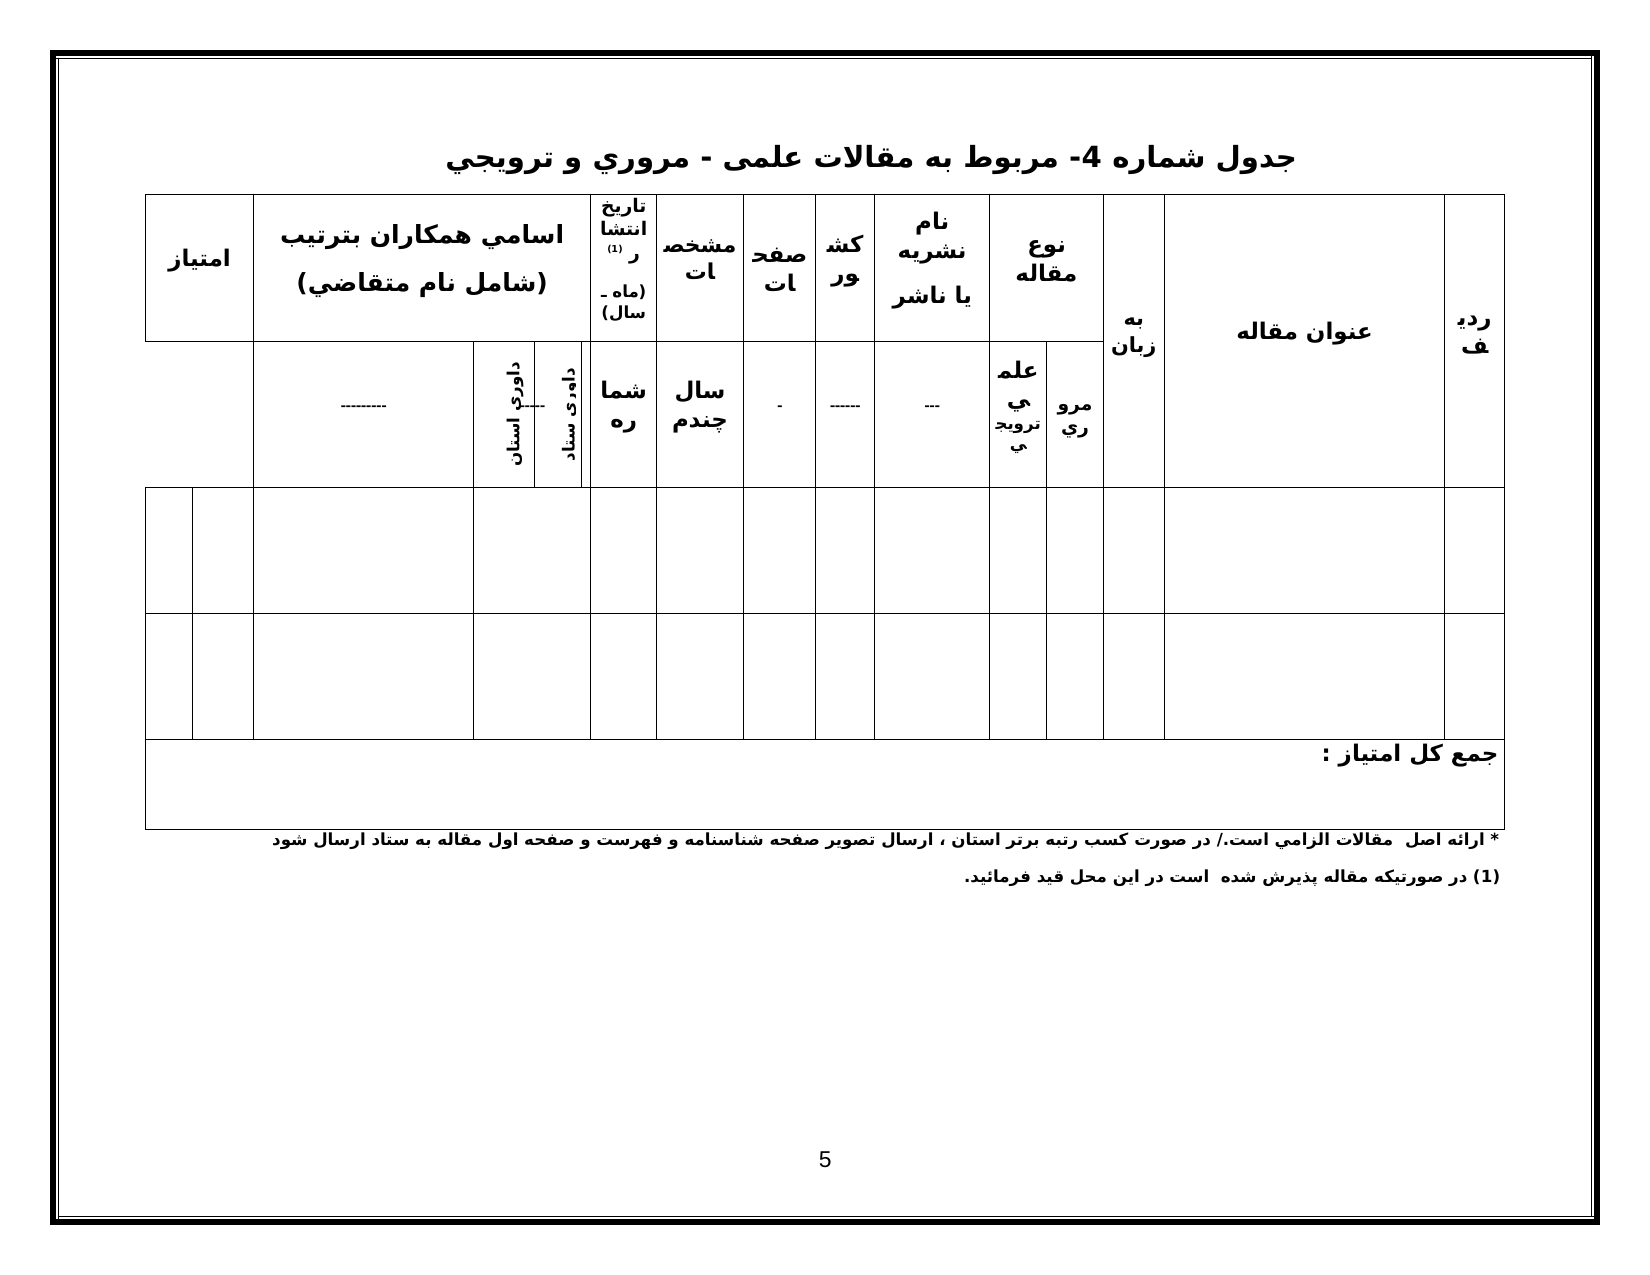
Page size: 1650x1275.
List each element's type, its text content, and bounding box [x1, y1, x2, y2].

table_cell [744, 488, 815, 613]
table_cell [474, 614, 590, 739]
table_cell جمع کل امتیاز : [146, 740, 1504, 828]
table_cell علمي ترويجي [990, 342, 1046, 487]
table_cell ------ [816, 342, 874, 487]
table_cell [744, 614, 815, 739]
table_cell [474, 488, 590, 613]
table_cell [816, 488, 874, 613]
table_cell [657, 614, 743, 739]
table_header كشور [816, 195, 874, 341]
table_cell --- [875, 342, 989, 487]
text * ارائه اصل مقالات الزامي است./ در صورت کسب رتبه برتر استان ، ارسال تصویر صفحه شناسنامه و فهرست و صفحه اول مقاله به ستاد ارسال شود [150, 830, 1500, 849]
table_cell [1104, 488, 1164, 613]
table_cell [990, 614, 1046, 739]
table_cell [1445, 614, 1504, 739]
table_cell داوری استان [474, 342, 534, 487]
text (1) در صورتيكه مقاله پذيرش شده است در اين محل قيد فرمائيد. [150, 867, 1500, 886]
table_cell [1104, 614, 1164, 739]
table_cell --------- [254, 342, 473, 487]
table_cell [875, 488, 989, 613]
table_cell [657, 488, 743, 613]
table_cell مروري [1047, 342, 1103, 487]
table_header مشخصات [657, 195, 743, 341]
table_cell - [744, 342, 815, 487]
table_cell [990, 488, 1046, 613]
table_cell [875, 614, 989, 739]
table_cell [254, 488, 473, 613]
table_cell [816, 614, 874, 739]
table_header تاريخ انتشار (1) (ماه ـ سال) [591, 195, 656, 341]
table_header نام نشريه يا ناشر [875, 195, 989, 341]
table_cell شماره [591, 342, 656, 487]
table_header اسامي همكاران بترتيب (شامل نام متقاضي) [254, 195, 590, 341]
table_header رديف [1445, 195, 1504, 487]
table_cell [146, 614, 192, 739]
table_cell [193, 614, 253, 739]
table_header به زبان [1104, 195, 1164, 487]
table_header عنوان مقاله [1165, 195, 1444, 487]
table_cell سال چندم [657, 342, 743, 487]
text جدول شماره 4- مربوط به مقالات علمی - مروري و ترويجي [150, 141, 1500, 174]
table_header صفحات [744, 195, 815, 341]
table_header نوع مقاله [990, 195, 1103, 341]
table_cell [1165, 488, 1444, 613]
table_cell [254, 614, 473, 739]
table_cell [1445, 488, 1504, 613]
table_cell [591, 488, 656, 613]
table_cell [193, 488, 253, 613]
table_cell [146, 488, 192, 613]
table_cell [1047, 614, 1103, 739]
table_cell [1047, 488, 1103, 613]
table_cell [591, 614, 656, 739]
table_header امتياز [146, 195, 253, 341]
table_cell [1165, 614, 1444, 739]
table_cell داوری ستاد مرکزی [535, 342, 581, 487]
